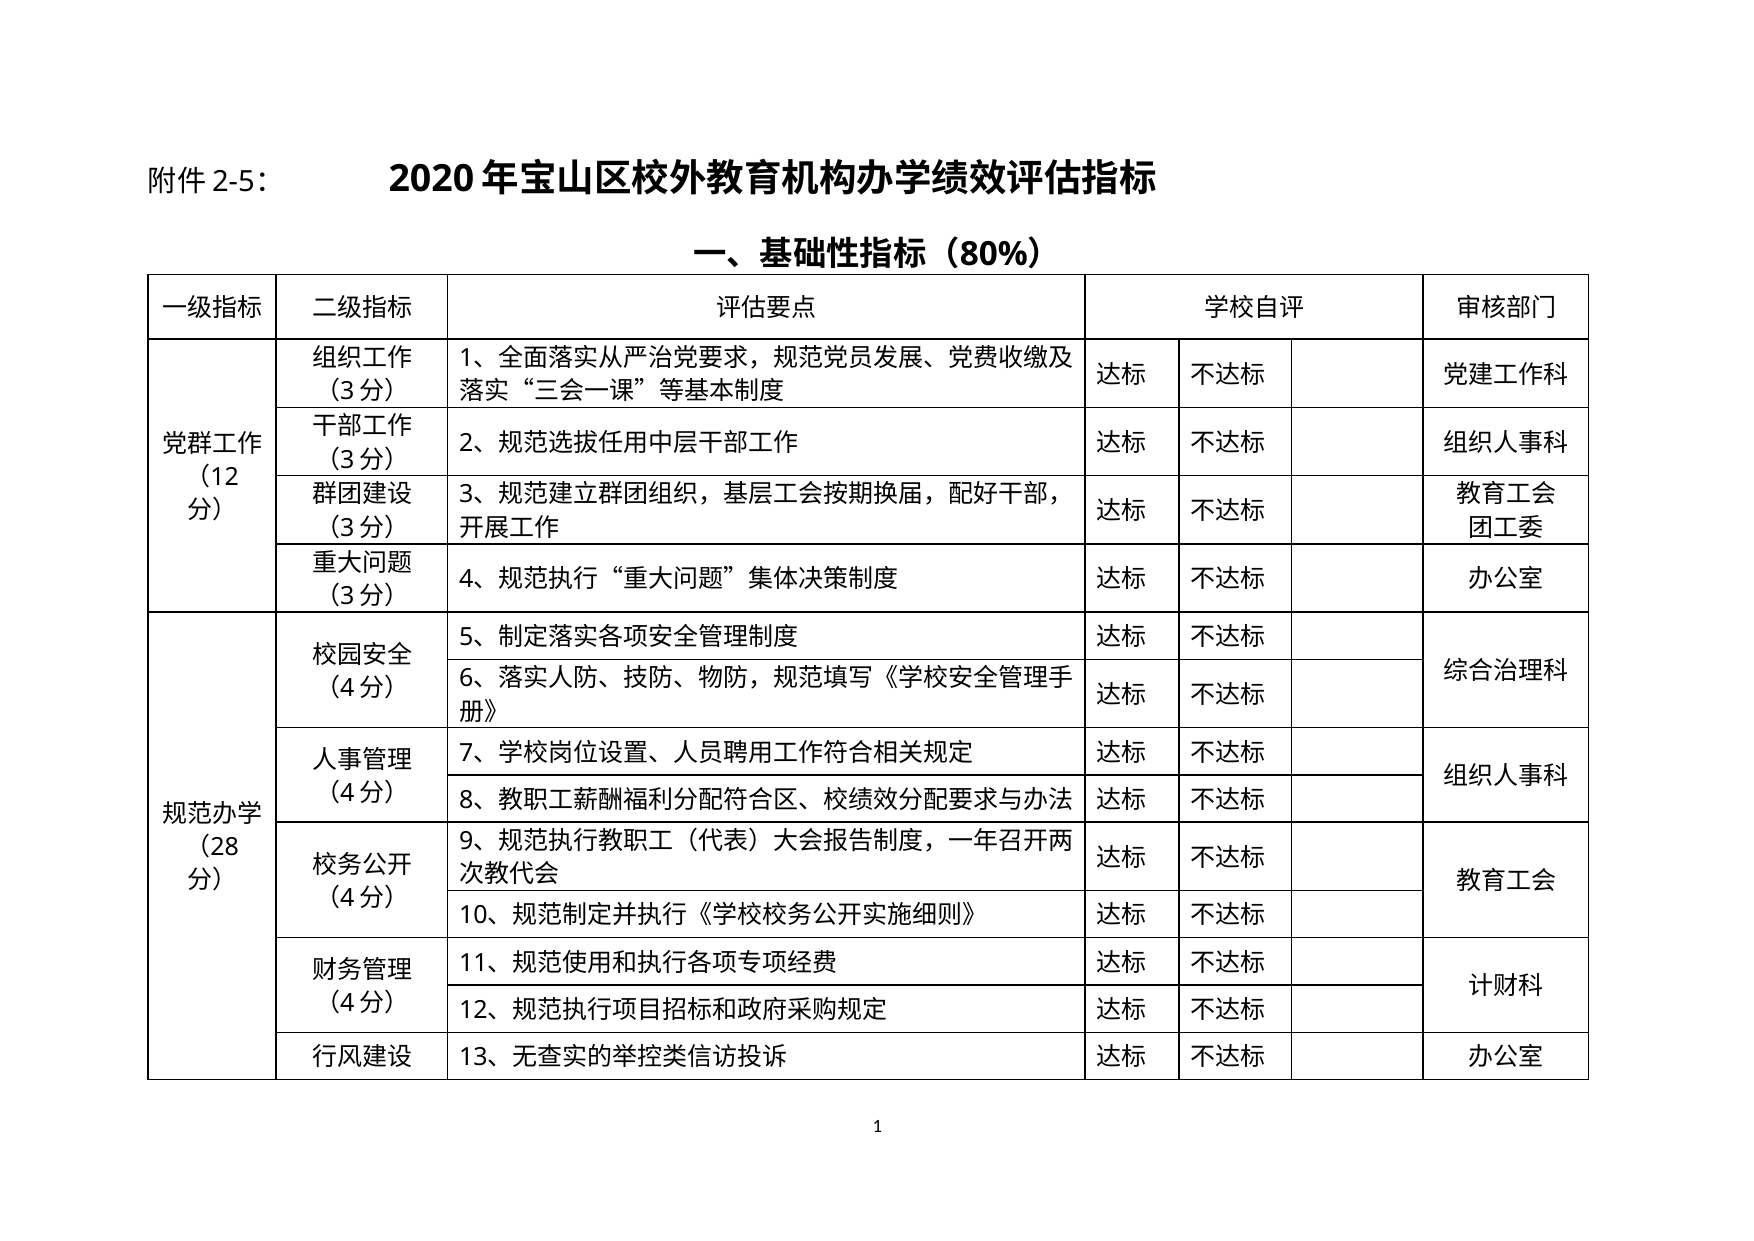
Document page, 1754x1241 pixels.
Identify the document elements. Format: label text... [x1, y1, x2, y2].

table_cell 不达标 [1180, 823, 1291, 889]
table_cell [1292, 728, 1422, 774]
table_cell 不达标 [1180, 476, 1291, 543]
table_cell 5、制定落实各项安全管理制度 [448, 613, 1084, 658]
table_cell [1292, 986, 1422, 1031]
table_cell [1292, 938, 1422, 984]
table_cell 达标 [1086, 660, 1178, 727]
table_cell 人事管理 （4分） [277, 728, 447, 821]
table_cell 不达标 [1180, 891, 1291, 937]
table_cell 2、规范选拔任用中层干部工作 [448, 408, 1084, 475]
table_cell 教育工会 [1424, 823, 1588, 937]
table_cell 不达标 [1180, 340, 1291, 406]
table_cell 达标 [1086, 408, 1178, 475]
table_cell [1292, 891, 1422, 937]
table_cell 规范办学 （28分） [149, 613, 275, 1079]
table_cell [1292, 408, 1422, 475]
table_cell 办公室 [1424, 1033, 1588, 1079]
table_cell 校园安全 （4分） [277, 613, 447, 727]
table_cell 群团建设 （3分） [277, 476, 447, 543]
table_cell 9、规范执行教职工（代表）大会报告制度，一年召开两次教代会 [448, 823, 1084, 889]
table_cell 不达标 [1180, 613, 1291, 658]
table_cell 党建工作科 [1424, 340, 1588, 406]
table_cell 达标 [1086, 545, 1178, 611]
table_cell 干部工作 （3分） [277, 408, 447, 475]
text 一、基础性指标（80%） [148, 232, 1606, 274]
table_header 一级指标 [149, 275, 275, 338]
table_cell 12、规范执行项目招标和政府采购规定 [448, 986, 1084, 1031]
table_cell 达标 [1086, 986, 1178, 1031]
table_cell [1292, 613, 1422, 658]
table_cell 4、规范执行“重大问题”集体决策制度 [448, 545, 1084, 611]
table_cell 不达标 [1180, 728, 1291, 774]
table_cell [1292, 340, 1422, 406]
table_cell [1292, 823, 1422, 889]
text 附件2-5： 2020年宝山区校外教育机构办学绩效评估指标 [148, 148, 1616, 202]
table_header 评估要点 [448, 275, 1084, 338]
table_cell 不达标 [1180, 1033, 1291, 1079]
table_cell 党群工作 （12分） [149, 340, 275, 611]
table_cell 不达标 [1180, 545, 1291, 611]
table_cell 11、规范使用和执行各项专项经费 [448, 938, 1084, 984]
table_header 学校自评 [1086, 275, 1422, 338]
table_cell 1、全面落实从严治党要求，规范党员发展、党费收缴及落实“三会一课”等基本制度 [448, 340, 1084, 406]
table_cell 达标 [1086, 938, 1178, 984]
table_cell [1292, 1033, 1422, 1079]
table_cell 财务管理 （4分） [277, 938, 447, 1031]
table_cell 组织人事科 [1424, 728, 1588, 821]
table_cell [1292, 545, 1422, 611]
table_cell 重大问题 （3分） [277, 545, 447, 611]
table_cell 3、规范建立群团组织，基层工会按期换届，配好干部，开展工作 [448, 476, 1084, 543]
table_cell 行风建设 （4分） [277, 1033, 447, 1079]
table_cell 办公室 [1424, 545, 1588, 611]
table_cell 综合治理科 [1424, 613, 1588, 727]
table_cell [1292, 660, 1422, 727]
table_header 审核部门 [1424, 275, 1588, 338]
table_cell 不达标 [1180, 776, 1291, 821]
table_cell 13、无查实的举控类信访投诉 [448, 1033, 1084, 1079]
table_cell 达标 [1086, 776, 1178, 821]
table_cell 10、规范制定并执行《学校校务公开实施细则》 [448, 891, 1084, 937]
table_cell 不达标 [1180, 408, 1291, 475]
table_header 二级指标 [277, 275, 447, 338]
table_cell 7、学校岗位设置、人员聘用工作符合相关规定 [448, 728, 1084, 774]
table_cell 达标 [1086, 613, 1178, 658]
table_cell 组织人事科 [1424, 408, 1588, 475]
table_cell [1292, 476, 1422, 543]
table_cell 8、教职工薪酬福利分配符合区、校绩效分配要求与办法 [448, 776, 1084, 821]
table_cell 计财科 [1424, 938, 1588, 1031]
table_cell 不达标 [1180, 986, 1291, 1031]
table_cell 不达标 [1180, 660, 1291, 727]
table_cell 不达标 [1180, 938, 1291, 984]
table_cell 达标 [1086, 476, 1178, 543]
table_cell 达标 [1086, 340, 1178, 406]
table_cell 达标 [1086, 1033, 1178, 1079]
table_cell 达标 [1086, 891, 1178, 937]
table_cell 教育工会 团工委 [1424, 476, 1588, 543]
table_cell 达标 [1086, 728, 1178, 774]
table_cell 校务公开 （4分） [277, 823, 447, 937]
table_cell [1292, 776, 1422, 821]
table_cell 达标 [1086, 823, 1178, 889]
table_cell 组织工作 （3分） [277, 340, 447, 406]
table_cell 6、落实人防、技防、物防，规范填写《学校安全管理手册》 [448, 660, 1084, 727]
